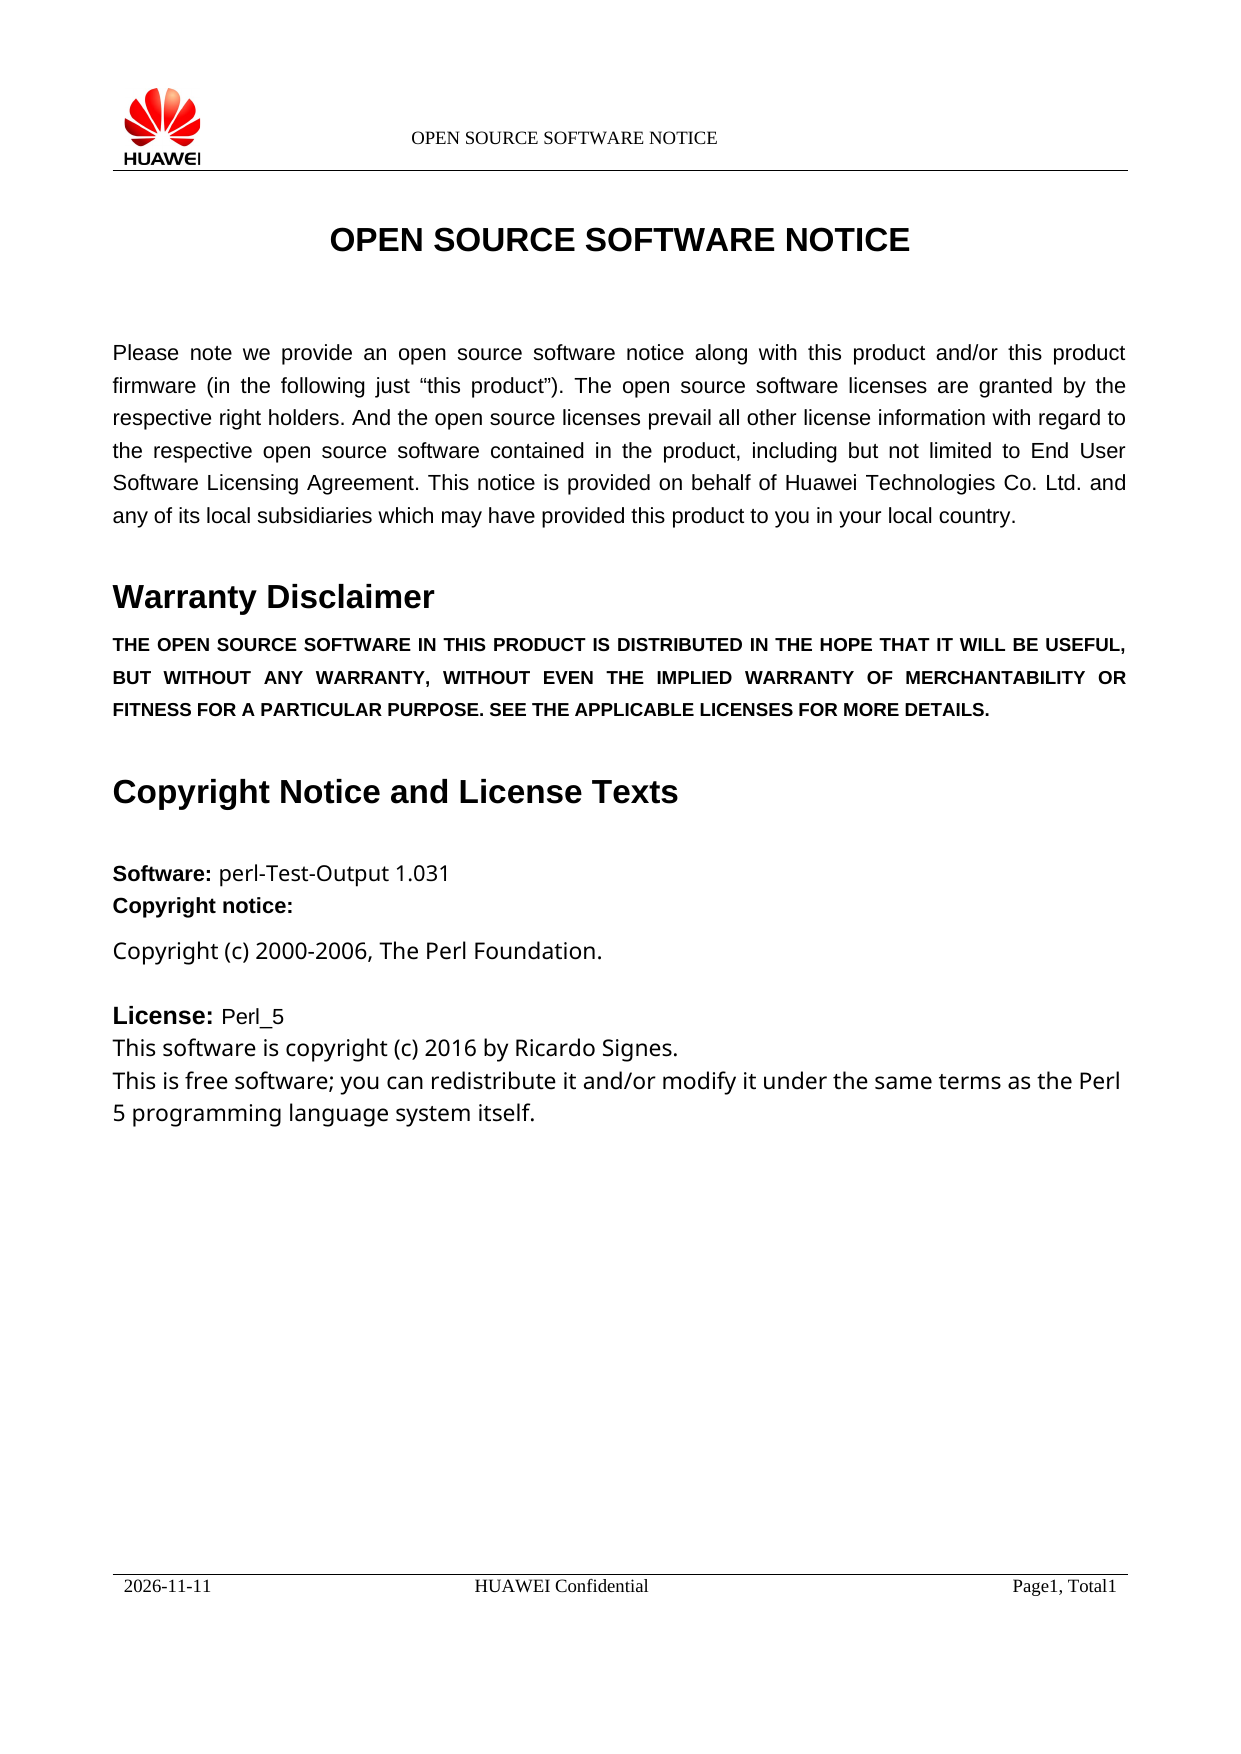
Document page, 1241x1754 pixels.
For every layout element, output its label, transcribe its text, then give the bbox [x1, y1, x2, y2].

text This software is copyright (c) 2016 by Ricardo Signes. [112, 1031, 1128, 1064]
text Warranty Disclaimer [112, 564, 1128, 629]
text License: Perl_5 [112, 999, 1128, 1031]
text OPEN SOURCE SOFTWARE NOTICE [112, 206, 1128, 271]
text Copyright notice: [112, 889, 1128, 921]
text The open source software in this product is distributed in the hope that it will be useful, but WITHOUT ANY WARRANTY, without even the implied warranty of MERCHANTABILITY or FITNESS FOR A PARTICULAR PURPOSE. See the applicable licenses for more details. [112, 629, 1128, 726]
picture [124, 88, 201, 165]
text This is free software; you can redistribute it and/or modify it under the same terms as the Perl 5 programming language system itself. [112, 1064, 1128, 1129]
text Copyright Notice and License Texts [112, 759, 1128, 824]
title Software: perl-Test-Output 1.031 [112, 856, 1128, 889]
text Copyright (c) 2000-2006, The Perl Foundation. [112, 934, 1128, 999]
text Please note we provide an open source software notice along with this product and/or this product firmware (in the following just “this product”). The open source software licenses are granted by the respective right holders. And the open source licenses prevail all other license information with regard to the respective open source software contained in the product, including but not limited to End User Software Licensing Agreement. This notice is provided on behalf of Huawei Technologies Co. Ltd. and any of its local subsidiaries which may have provided this product to you in your local country. [112, 336, 1128, 531]
